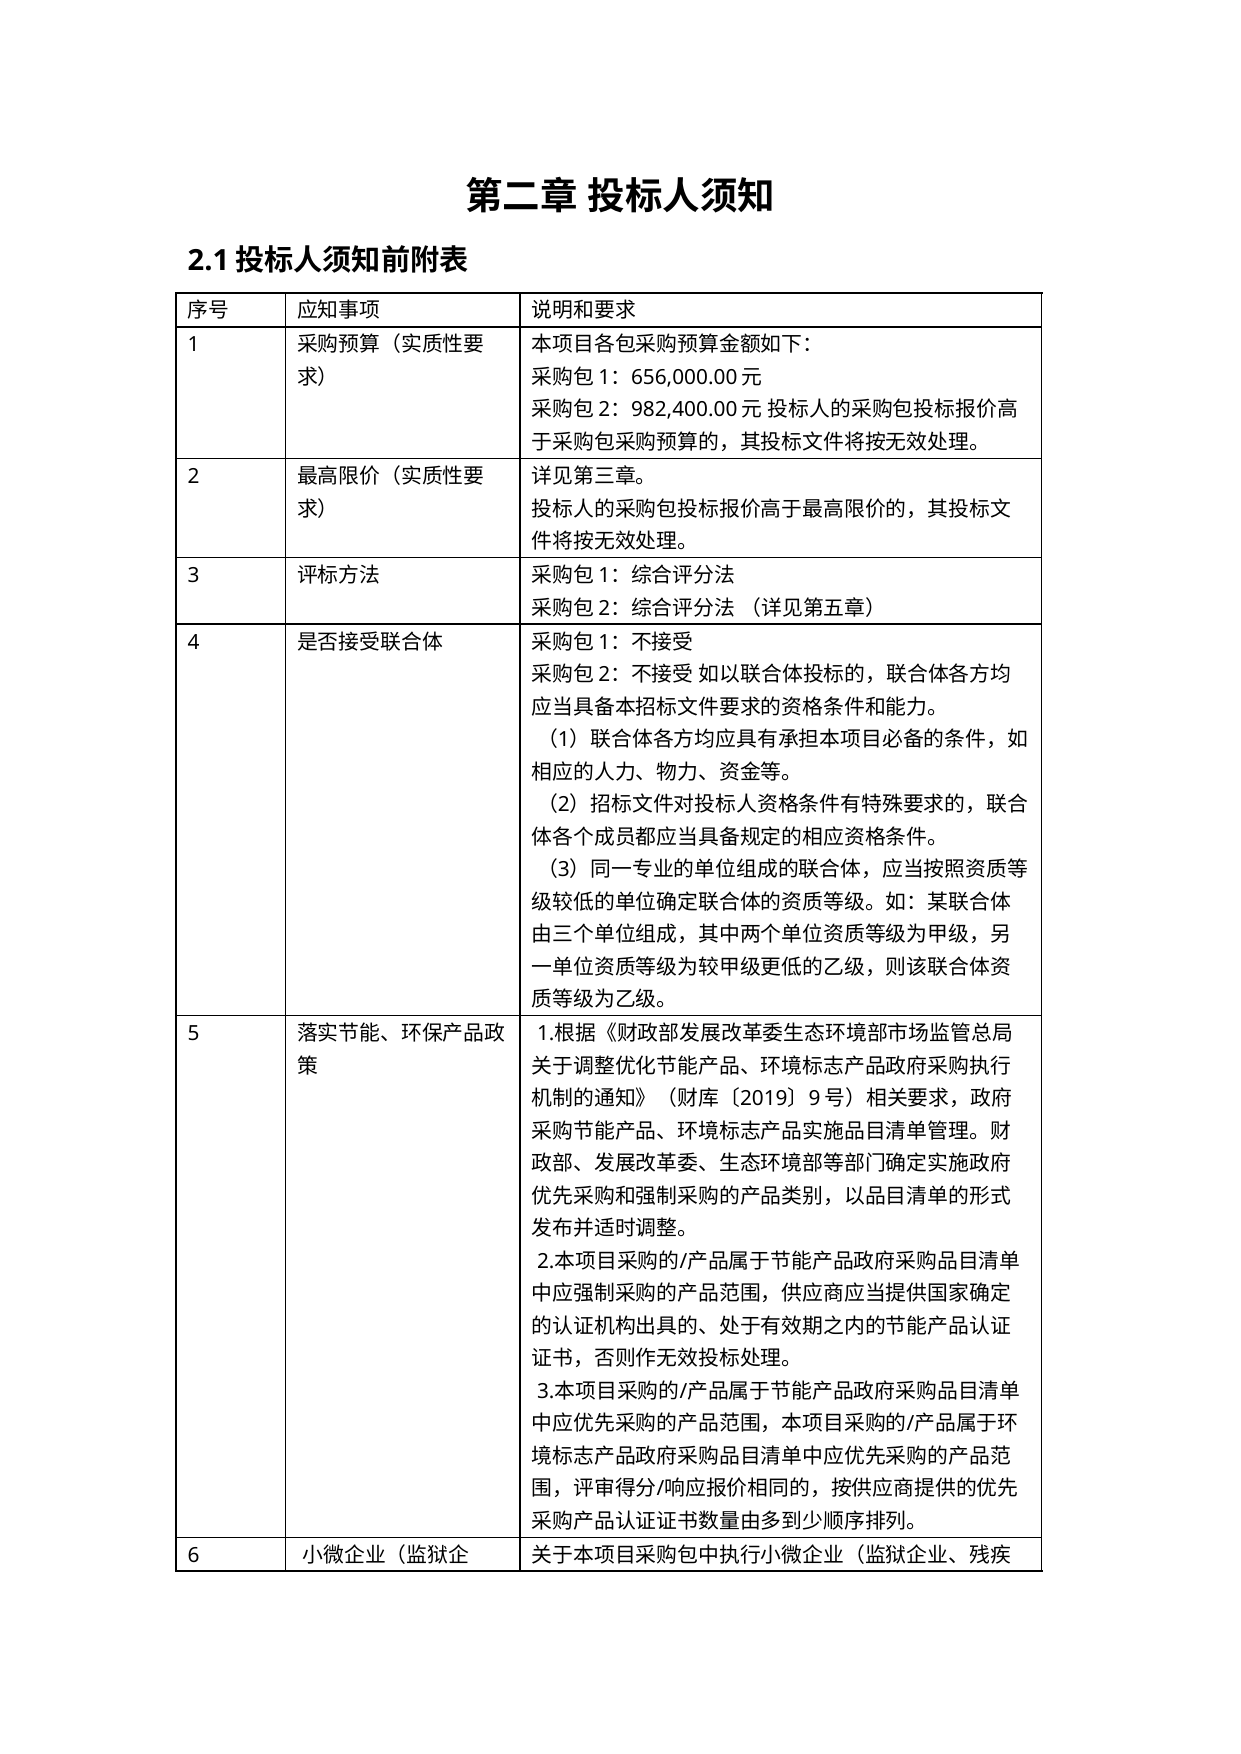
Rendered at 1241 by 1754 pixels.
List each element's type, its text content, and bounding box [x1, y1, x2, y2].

table_header 序号 [177, 294, 285, 326]
table_cell 评标方法 [286, 558, 519, 623]
table_cell 采购预算（实质性要求） [286, 328, 519, 458]
table_cell 本项目各包采购预算金额如下： 采购包1：656,000.00元 采购包2：982,400.00元 投标人的采购包投标报价高于采购包采购预算的，其投标文件将按无效处理。 [521, 328, 1041, 458]
table_cell 6 [177, 1538, 285, 1570]
table_cell 3 [177, 558, 285, 623]
table_cell 4 [177, 625, 285, 1015]
table_cell 1.根据《财政部发展改革委生态环境部市场监管总局关于调整优化节能产品、环境标志产品政府采购执行机制的通知》（财库〔2019〕9号）相关要求，政府采购节能产品、环境标志产品实施品目清单管理。财政部、发展改革委、生态环境部等部门确定实施政府优先采购和强制采购的产品类别，以品目清单的形式发布并适时调整。 2.本项目采购的/产品属于节能产品政府采购品目清单中应强制采购的产品范围，供应商应当提供国家确定的认证机构出具的、处于有效期之内的节能产品认证证书，否则作无效投标处理。 3.本项目采购的/产品属于节能产品政府采购品目清单中应优先采购的产品范围，本项目采购的/产品属于环境标志产品政府采购品目清单中应优先采购的产品范围，评审得分/响应报价相同的，按供应商提供的优先采购产品认证证书数量由多到少顺序排列。 [521, 1016, 1041, 1536]
table_cell 采购包1：不接受 采购包2：不接受 如以联合体投标的，联合体各方均应当具备本招标文件要求的资格条件和能力。 （1）联合体各方均应具有承担本项目必备的条件，如相应的人力、物力、资金等。 （2）招标文件对投标人资格条件有特殊要求的，联合体各个成员都应当具备规定的相应资格条件。 （3）同一专业的单位组成的联合体，应当按照资质等级较低的单位确定联合体的资质等级。如：某联合体由三个单位组成，其中两个单位资质等级为甲级，另一单位资质等级为较甲级更低的乙级，则该联合体资质等级为乙级。 [521, 625, 1041, 1015]
table_cell 采购包1：综合评分法 采购包2：综合评分法 （详见第五章） [521, 558, 1041, 623]
table_cell 5 [177, 1016, 285, 1536]
table_cell 是否接受联合体 [286, 625, 519, 1015]
table_cell 2 [177, 459, 285, 557]
text 第二章 投标人须知 [187, 162, 1053, 227]
table_header 说明和要求 [521, 294, 1041, 326]
table_cell 落实节能、环保产品政策 [286, 1016, 519, 1536]
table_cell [521, 1538, 1041, 1570]
text 2.1投标人须知前附表 [187, 227, 1053, 292]
table_header 应知事项 [286, 294, 519, 326]
table_cell 详见第三章。 投标人的采购包投标报价高于最高限价的，其投标文件将按无效处理。 [521, 459, 1041, 557]
table_cell 1 [177, 328, 285, 458]
table_cell 最高限价（实质性要求） [286, 459, 519, 557]
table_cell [286, 1538, 519, 1570]
